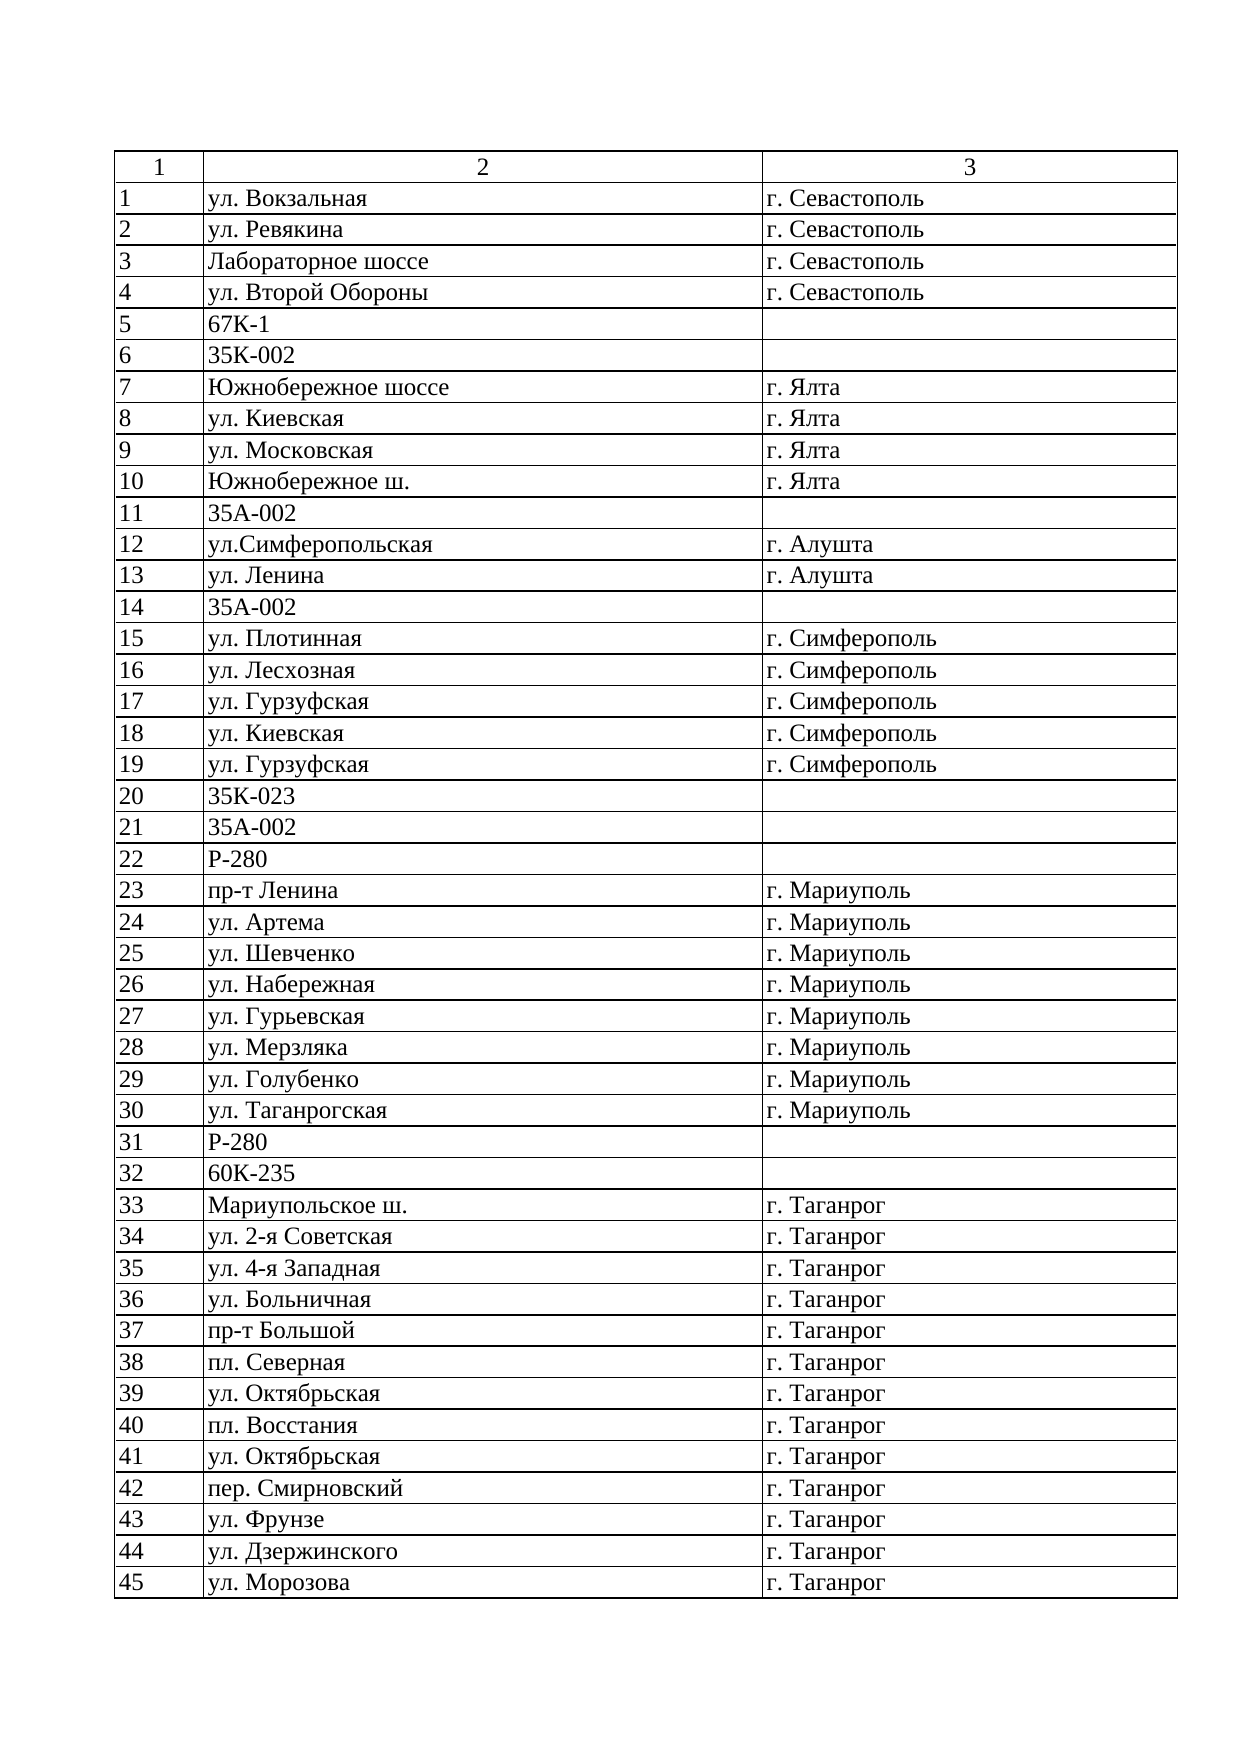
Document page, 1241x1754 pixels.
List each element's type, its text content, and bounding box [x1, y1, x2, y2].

table_cell г. Таганрог [763, 1220, 1177, 1251]
table_cell 19 [115, 749, 203, 779]
table_cell 4 [115, 277, 203, 307]
table_cell 41 [115, 1441, 203, 1471]
table_cell 43 [115, 1504, 203, 1534]
table_cell Южнобережное ш. [204, 466, 762, 496]
table_cell пл. Восстания [204, 1410, 762, 1440]
table_cell 24 [115, 906, 203, 936]
table_cell [763, 590, 1177, 622]
table_cell 36 [115, 1284, 203, 1314]
table_cell г. Севастополь [763, 244, 1177, 276]
table_cell 42 [115, 1472, 203, 1503]
table_cell ул. Голубенко [204, 1064, 762, 1094]
table_cell Лабораторное шоссе [204, 246, 762, 276]
table_cell Р-280 [204, 844, 762, 873]
table_cell 35К-002 [204, 340, 762, 370]
table_cell 28 [115, 1032, 203, 1062]
table_cell г. Мариуполь [763, 1062, 1177, 1094]
table_cell г. Таганрог [763, 1188, 1177, 1219]
table_cell 9 [115, 434, 203, 464]
table_cell ул. Московская [204, 435, 762, 464]
table_cell г. Севастополь [763, 276, 1177, 307]
table_cell ул. Плотинная [204, 623, 762, 653]
table_cell ул. Гурзуфская [204, 686, 762, 716]
table_cell пр-т Ленина [204, 875, 762, 905]
table_cell 13 [115, 560, 203, 590]
table_cell 37 [115, 1315, 203, 1345]
table_cell 60К-235 [204, 1158, 762, 1188]
table_cell г. Симферополь [763, 748, 1177, 779]
table_cell ул. Больничная [204, 1284, 762, 1314]
table_cell г. Таганрог [763, 1534, 1177, 1566]
table_cell ул. Вокзальная [204, 183, 762, 213]
table_cell ул. Таганрогская [204, 1095, 762, 1125]
table_cell 1 [115, 152, 203, 181]
table_cell 2 [204, 152, 762, 181]
table_cell г. Ялта [763, 370, 1177, 402]
table_cell г. Таганрог [763, 1566, 1177, 1597]
table_cell 14 [115, 591, 203, 622]
table_cell ул. 4-я Западная [204, 1253, 762, 1282]
table_cell 20 [115, 780, 203, 811]
table_cell ул. Фрунзе [204, 1504, 762, 1534]
table_cell 3 [115, 245, 203, 276]
table_cell г. Таганрог [763, 1251, 1177, 1282]
table_cell г. Мариуполь [763, 874, 1177, 905]
table_cell [763, 496, 1177, 527]
table_cell г. Ялта [763, 402, 1177, 433]
table_cell ул. Мерзляка [204, 1032, 762, 1062]
table_cell г. Мариуполь [763, 936, 1177, 968]
table_cell ул. Гурьевская [204, 1001, 762, 1031]
table_cell 25 [115, 938, 203, 968]
table_cell г. Таганрог [763, 1377, 1177, 1408]
table_cell [763, 842, 1177, 873]
table_cell ул. Второй Обороны [204, 277, 762, 307]
table_cell г. Таганрог [763, 1314, 1177, 1345]
table_cell г. Симферополь [763, 716, 1177, 748]
table_cell [763, 339, 1177, 370]
table_cell ул. Ленина [204, 561, 762, 590]
table_cell ул. Дзержинского [204, 1536, 762, 1566]
table_cell 30 [115, 1095, 203, 1125]
table_cell 16 [115, 654, 203, 685]
table_cell 12 [115, 529, 203, 559]
table_cell 23 [115, 875, 203, 905]
table_cell 35А-002 [204, 498, 762, 527]
table_cell ул. Морозова [204, 1567, 762, 1597]
table_cell г. Таганрог [763, 1345, 1177, 1377]
table_cell г. Таганрог [763, 1503, 1177, 1534]
table_cell ул. Набережная [204, 970, 762, 999]
table_cell ул. Лесхозная [204, 655, 762, 685]
table_cell 33 [115, 1189, 203, 1219]
table_cell ул.Симферопольская [204, 529, 762, 559]
table_cell 35А-002 [204, 592, 762, 622]
table_cell [763, 1125, 1177, 1157]
table_cell ул. Октябрьская [204, 1378, 762, 1408]
table_cell г. Мариуполь [763, 1031, 1177, 1062]
table_cell 3 [763, 152, 1177, 181]
table_cell ул. Октябрьская [204, 1441, 762, 1471]
table_cell г. Таганрог [763, 1283, 1177, 1314]
table_cell Мариупольское ш. [204, 1190, 762, 1219]
table_cell пер. Смирновский [204, 1473, 762, 1503]
table_cell 2 [115, 214, 203, 244]
table_cell [763, 307, 1177, 339]
table_cell 8 [115, 403, 203, 433]
table_cell г. Ялта [763, 433, 1177, 464]
table_cell 39 [115, 1378, 203, 1408]
table_cell 29 [115, 1063, 203, 1094]
table_cell 32 [115, 1158, 203, 1188]
table_cell 35К-023 [204, 781, 762, 811]
table_cell г. Алушта [763, 559, 1177, 590]
table_cell Южнобережное шоссе [204, 372, 762, 402]
table_cell ул. Артема [204, 907, 762, 936]
table_cell г. Симферополь [763, 653, 1177, 685]
table_cell г. Мариуполь [763, 999, 1177, 1031]
table_cell 17 [115, 686, 203, 716]
table_cell [763, 779, 1177, 811]
table_cell г. Алушта [763, 528, 1177, 559]
table_cell г. Симферополь [763, 685, 1177, 716]
table_cell 5 [115, 308, 203, 339]
table_cell 38 [115, 1346, 203, 1377]
table_cell ул. Гурзуфская [204, 749, 762, 779]
table_cell 1 [115, 183, 203, 213]
table_cell 18 [115, 717, 203, 748]
table_cell ул. 2-я Советская [204, 1221, 762, 1251]
table_cell 10 [115, 466, 203, 496]
table_cell 31 [115, 1126, 203, 1157]
table_cell г. Симферополь [763, 622, 1177, 653]
table_cell 35А-002 [204, 812, 762, 842]
table_cell 7 [115, 371, 203, 402]
table_cell 27 [115, 1000, 203, 1031]
table_cell г. Мариуполь [763, 1094, 1177, 1125]
table_cell 6 [115, 340, 203, 370]
table_cell 34 [115, 1221, 203, 1251]
table_cell 67К-1 [204, 309, 762, 339]
table_cell 21 [115, 812, 203, 842]
table_cell г. Севастополь [763, 181, 1177, 213]
table_cell г. Таганрог [763, 1471, 1177, 1503]
table_cell 45 [115, 1567, 203, 1597]
table_cell г. Ялта [763, 465, 1177, 496]
table_cell [763, 811, 1177, 842]
table_cell 40 [115, 1409, 203, 1440]
table_cell ул. Ревякина [204, 215, 762, 244]
table_cell 26 [115, 969, 203, 999]
table_cell ул. Киевская [204, 718, 762, 748]
table_cell 22 [115, 843, 203, 873]
table_cell ул. Шевченко [204, 938, 762, 968]
table_cell 44 [115, 1535, 203, 1566]
table_cell пр-т Большой [204, 1316, 762, 1345]
table_cell пл. Северная [204, 1347, 762, 1377]
table_cell 15 [115, 623, 203, 653]
table_cell 11 [115, 497, 203, 527]
table_cell ул. Киевская [204, 403, 762, 433]
table_cell г. Мариуполь [763, 968, 1177, 999]
table_cell г. Таганрог [763, 1440, 1177, 1471]
table_cell Р-280 [204, 1127, 762, 1157]
table_cell [763, 1157, 1177, 1188]
table_cell г. Севастополь [763, 213, 1177, 244]
table_cell 35 [115, 1252, 203, 1282]
table_cell г. Мариуполь [763, 905, 1177, 936]
table_cell г. Таганрог [763, 1408, 1177, 1440]
